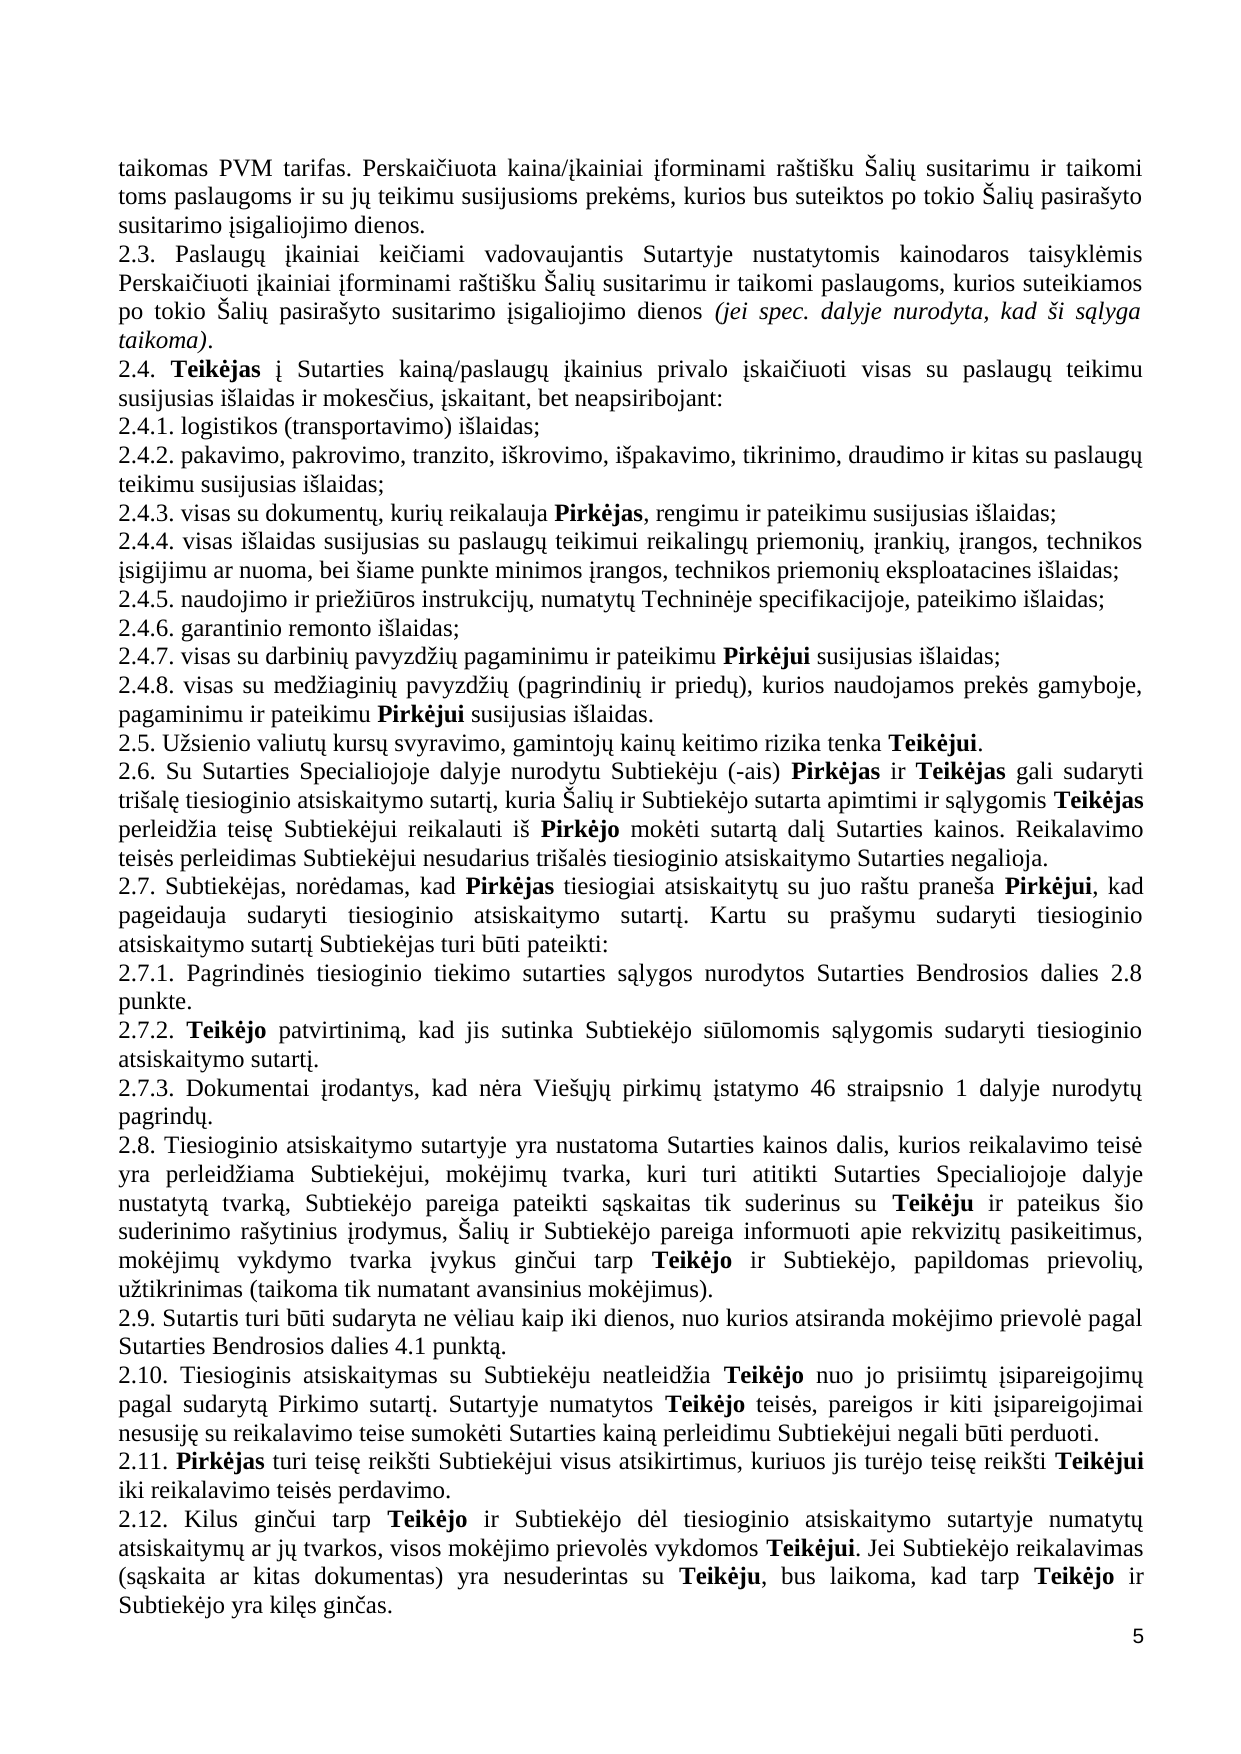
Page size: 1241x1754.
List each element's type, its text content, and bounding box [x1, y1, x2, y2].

text 2.8. Tiesioginio atsiskaitymo sutartyje yra nustatoma Sutarties kainos dalis, kurios reikalavimo teisė yra perleidžiama Subtiekėjui, mokėjimų tvarka, kuri turi atitikti Sutarties Specialiojoje dalyje nustatytą tvarką, Subtiekėjo pareiga pateikti sąskaitas tik suderinus su Teikėju ir pateikus šio suderinimo rašytinius įrodymus, Šalių ir Subtiekėjo pareiga informuoti apie rekvizitų pasikeitimus, mokėjimų vykdymo tvarka įvykus ginčui tarp Teikėjo ir Subtiekėjo, papildomas prievolių, užtikrinimas (taikoma tik numatant avansinius mokėjimus). [118, 1130, 1144, 1303]
text 2.7.2. Teikėjo patvirtinimą, kad jis sutinka Subtiekėjo siūlomomis sąlygomis sudaryti tiesioginio atsiskaitymo sutartį. [118, 1015, 1144, 1073]
text 2.4.8. visas su medžiaginių pavyzdžių (pagrindinių ir priedų), kurios naudojamos prekės gamyboje, pagaminimu ir pateikimu Pirkėjui susijusias išlaidas. [118, 670, 1144, 728]
text 2.4.6. garantinio remonto išlaidas; [118, 613, 1144, 641]
text 2.9. Sutartis turi būti sudaryta ne vėliau kaip iki dienos, nuo kurios atsiranda mokėjimo prievolė pagal Sutarties Bendrosios dalies 4.1 punktą. [118, 1303, 1144, 1360]
text 2.5. Užsienio valiutų kursų svyravimo, gamintojų kainų keitimo rizika tenka Teikėjui. [118, 728, 1144, 756]
text 2.7.1. Pagrindinės tiesioginio tiekimo sutarties sąlygos nurodytos Sutarties Bendrosios dalies 2.8 punkte. [118, 958, 1144, 1015]
text 2.4.5. naudojimo ir priežiūros instrukcijų, numatytų Techninėje specifikacijoje, pateikimo išlaidas; [118, 584, 1144, 613]
text 2.12. Kilus ginčui tarp Teikėjo ir Subtiekėjo dėl tiesioginio atsiskaitymo sutartyje numatytų atsiskaitymų ar jų tvarkos, visos mokėjimo prievolės vykdomos Teikėjui. Jei Subtiekėjo reikalavimas (sąskaita ar kitas dokumentas) yra nesuderintas su Teikėju, bus laikoma, kad tarp Teikėjo ir Subtiekėjo yra kilęs ginčas. [118, 1504, 1144, 1619]
text 2.10. Tiesioginis atsiskaitymas su Subtiekėju neatleidžia Teikėjo nuo jo prisiimtų įsipareigojimų pagal sudarytą Pirkimo sutartį. Sutartyje numatytos Teikėjo teisės, pareigos ir kiti įsipareigojimai nesusiję su reikalavimo teise sumokėti Sutarties kainą perleidimu Subtiekėjui negali būti perduoti. [118, 1360, 1144, 1446]
text 2.7.3. Dokumentai įrodantys, kad nėra Viešųjų pirkimų įstatymo 46 straipsnio 1 dalyje nurodytų pagrindų. [118, 1073, 1144, 1130]
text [118, 153, 1144, 239]
text 2.4.3. visas su dokumentų, kurių reikalauja Pirkėjas, rengimu ir pateikimu susijusias išlaidas; [118, 498, 1144, 526]
text 2.4.4. visas išlaidas susijusias su paslaugų teikimui reikalingų priemonių, įrankių, įrangos, technikos įsigijimu ar nuoma, bei šiame punkte minimos įrangos, technikos priemonių eksploatacines išlaidas; [118, 526, 1144, 584]
text 2.4.7. visas su darbinių pavyzdžių pagaminimu ir pateikimu Pirkėjui susijusias išlaidas; [118, 641, 1144, 670]
text 2.7. Subtiekėjas, norėdamas, kad Pirkėjas tiesiogiai atsiskaitytų su juo raštu praneša Pirkėjui, kad pageidauja sudaryti tiesioginio atsiskaitymo sutartį. Kartu su prašymu sudaryti tiesioginio atsiskaitymo sutartį Subtiekėjas turi būti pateikti: [118, 871, 1144, 958]
text 2.3. Paslaugų įkainiai keičiami vadovaujantis Sutartyje nustatytomis kainodaros taisyklėmis Perskaičiuoti įkainiai įforminami raštišku Šalių susitarimu ir taikomi paslaugoms, kurios suteikiamos po tokio Šalių pasirašyto susitarimo įsigaliojimo dienos (jei spec. dalyje nurodyta, kad ši sąlyga taikoma). [118, 239, 1144, 354]
text 2.4.1. logistikos (transportavimo) išlaidas; [118, 411, 1144, 440]
text 2.11. Pirkėjas turi teisę reikšti Subtiekėjui visus atsikirtimus, kuriuos jis turėjo teisę reikšti Teikėjui iki reikalavimo teisės perdavimo. [118, 1446, 1144, 1504]
text 2.6. Su Sutarties Specialiojoje dalyje nurodytu Subtiekėju (-ais) Pirkėjas ir Teikėjas gali sudaryti trišalę tiesioginio atsiskaitymo sutartį, kuria Šalių ir Subtiekėjo sutarta apimtimi ir sąlygomis Teikėjas perleidžia teisę Subtiekėjui reikalauti iš Pirkėjo mokėti sutartą dalį Sutarties kainos. Reikalavimo teisės perleidimas Subtiekėjui nesudarius trišalės tiesioginio atsiskaitymo Sutarties negalioja. [118, 756, 1144, 871]
text 2.4.2. pakavimo, pakrovimo, tranzito, iškrovimo, išpakavimo, tikrinimo, draudimo ir kitas su paslaugų teikimu susijusias išlaidas; [118, 440, 1144, 498]
text 2.4. Teikėjas į Sutarties kainą/paslaugų įkainius privalo įskaičiuoti visas su paslaugų teikimu susijusias išlaidas ir mokesčius, įskaitant, bet neapsiribojant: [118, 354, 1144, 411]
